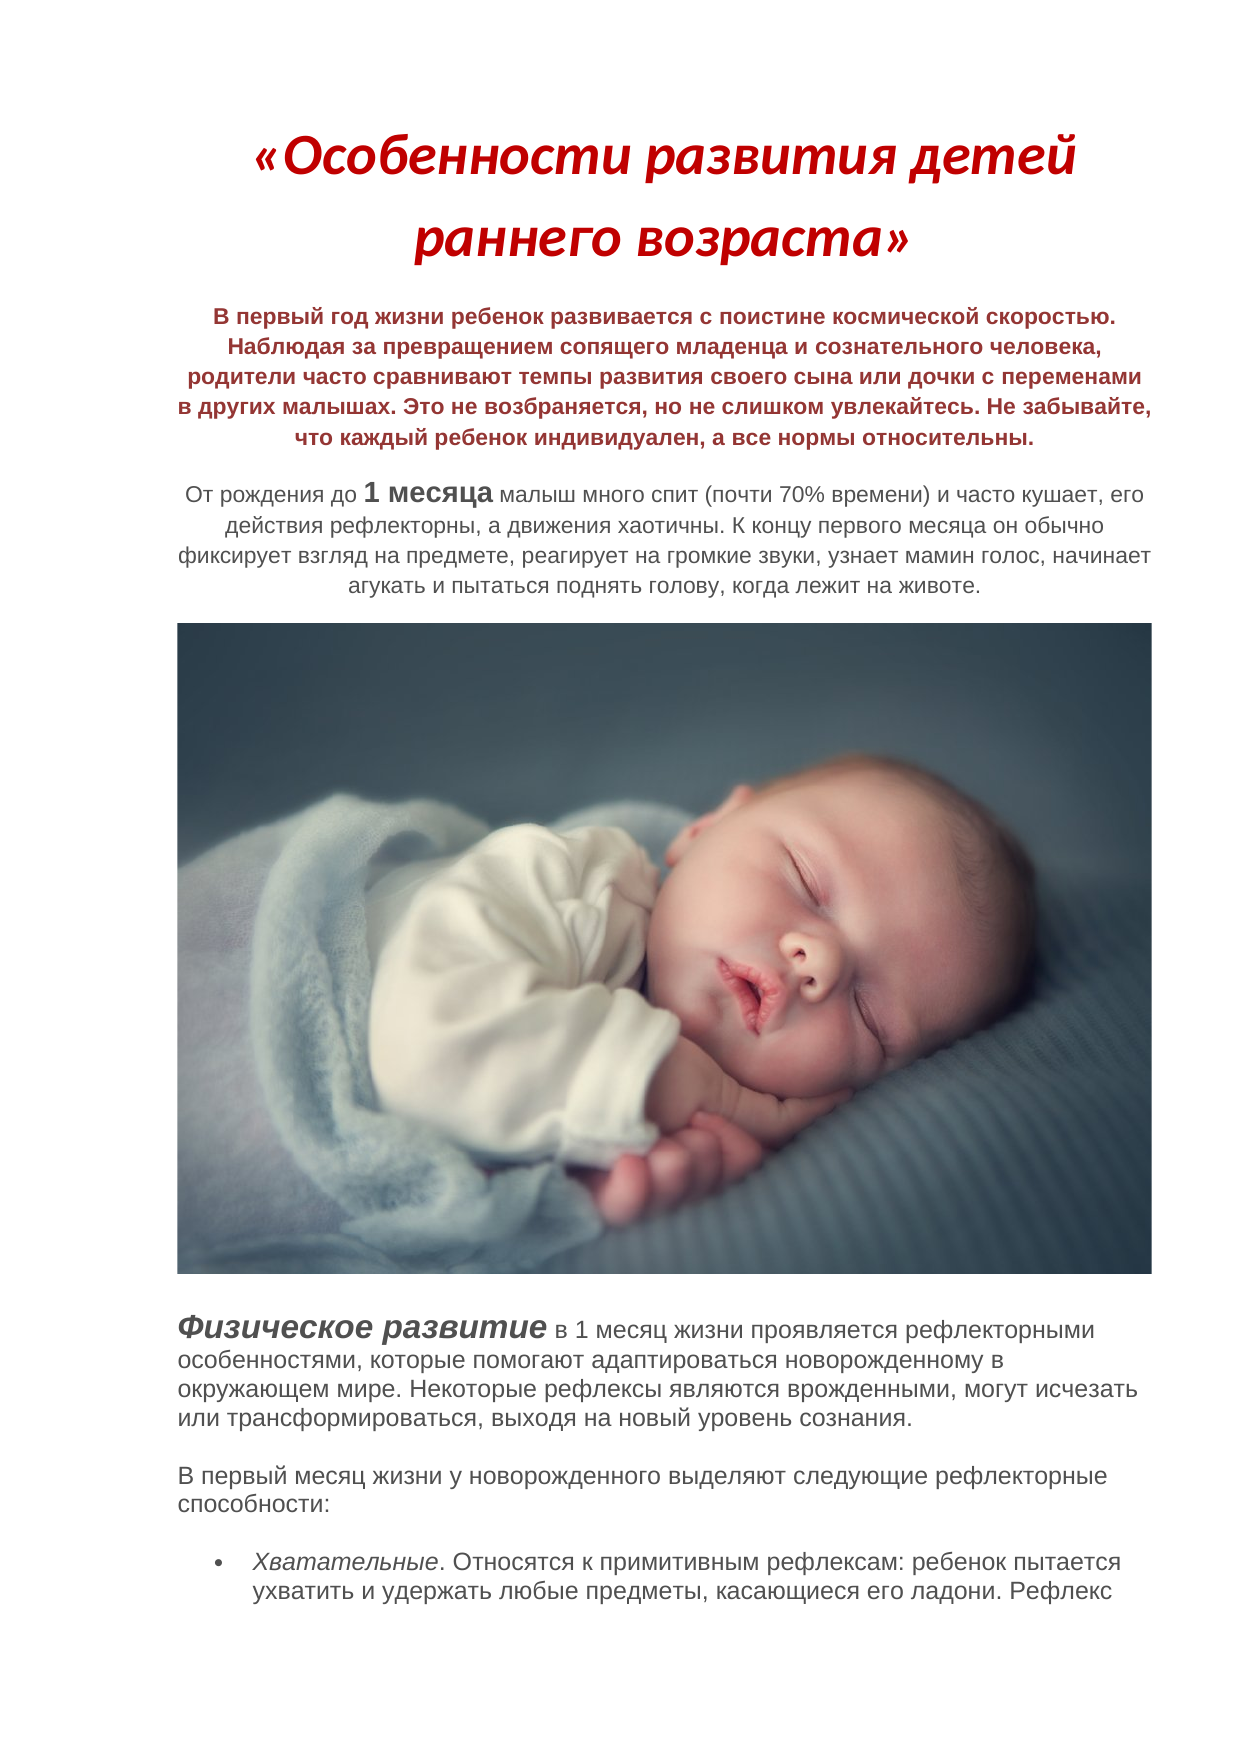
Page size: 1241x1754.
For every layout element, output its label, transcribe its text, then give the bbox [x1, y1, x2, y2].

picture [177, 623, 1152, 1274]
text От рождения до 1 месяца малыш много спит (почти 70% времени) и часто кушает, его действия рефлекторны, а движения хаотичны. К концу первого месяца он обычно фиксирует взгляд на предмете, реагирует на громкие звуки, узнает мамин голос, начинает агукать и пытаться поднять голову, когда лежит на животе. [177, 474, 1152, 599]
text В первый месяц жизни у новорожденного выделяют следующие рефлекторные способности: [177, 1461, 1152, 1518]
text Физическое развитие в 1 месяц жизни проявляется рефлекторными особенностями, которые помогают адаптироваться новорожденному в окружающем мире. Некоторые рефлексы являются врожденными, могут исчезать или трансформироваться, выходя на новый уровень сознания. [177, 1307, 1152, 1431]
text «Особенности развития детей раннего возраста» [177, 118, 1152, 271]
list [215, 1547, 1152, 1605]
text В первый год жизни ребенок развивается с поистине космической скоростью. Наблюдая за превращением сопящего младенца и сознательного человека, родители часто сравнивают темпы развития своего сына или дочки с переменами в других малышах. Это не возбраняется, но не слишком увлекайтесь. Не забывайте, что каждый ребенок индивидуален, а все нормы относительны. [177, 303, 1152, 450]
